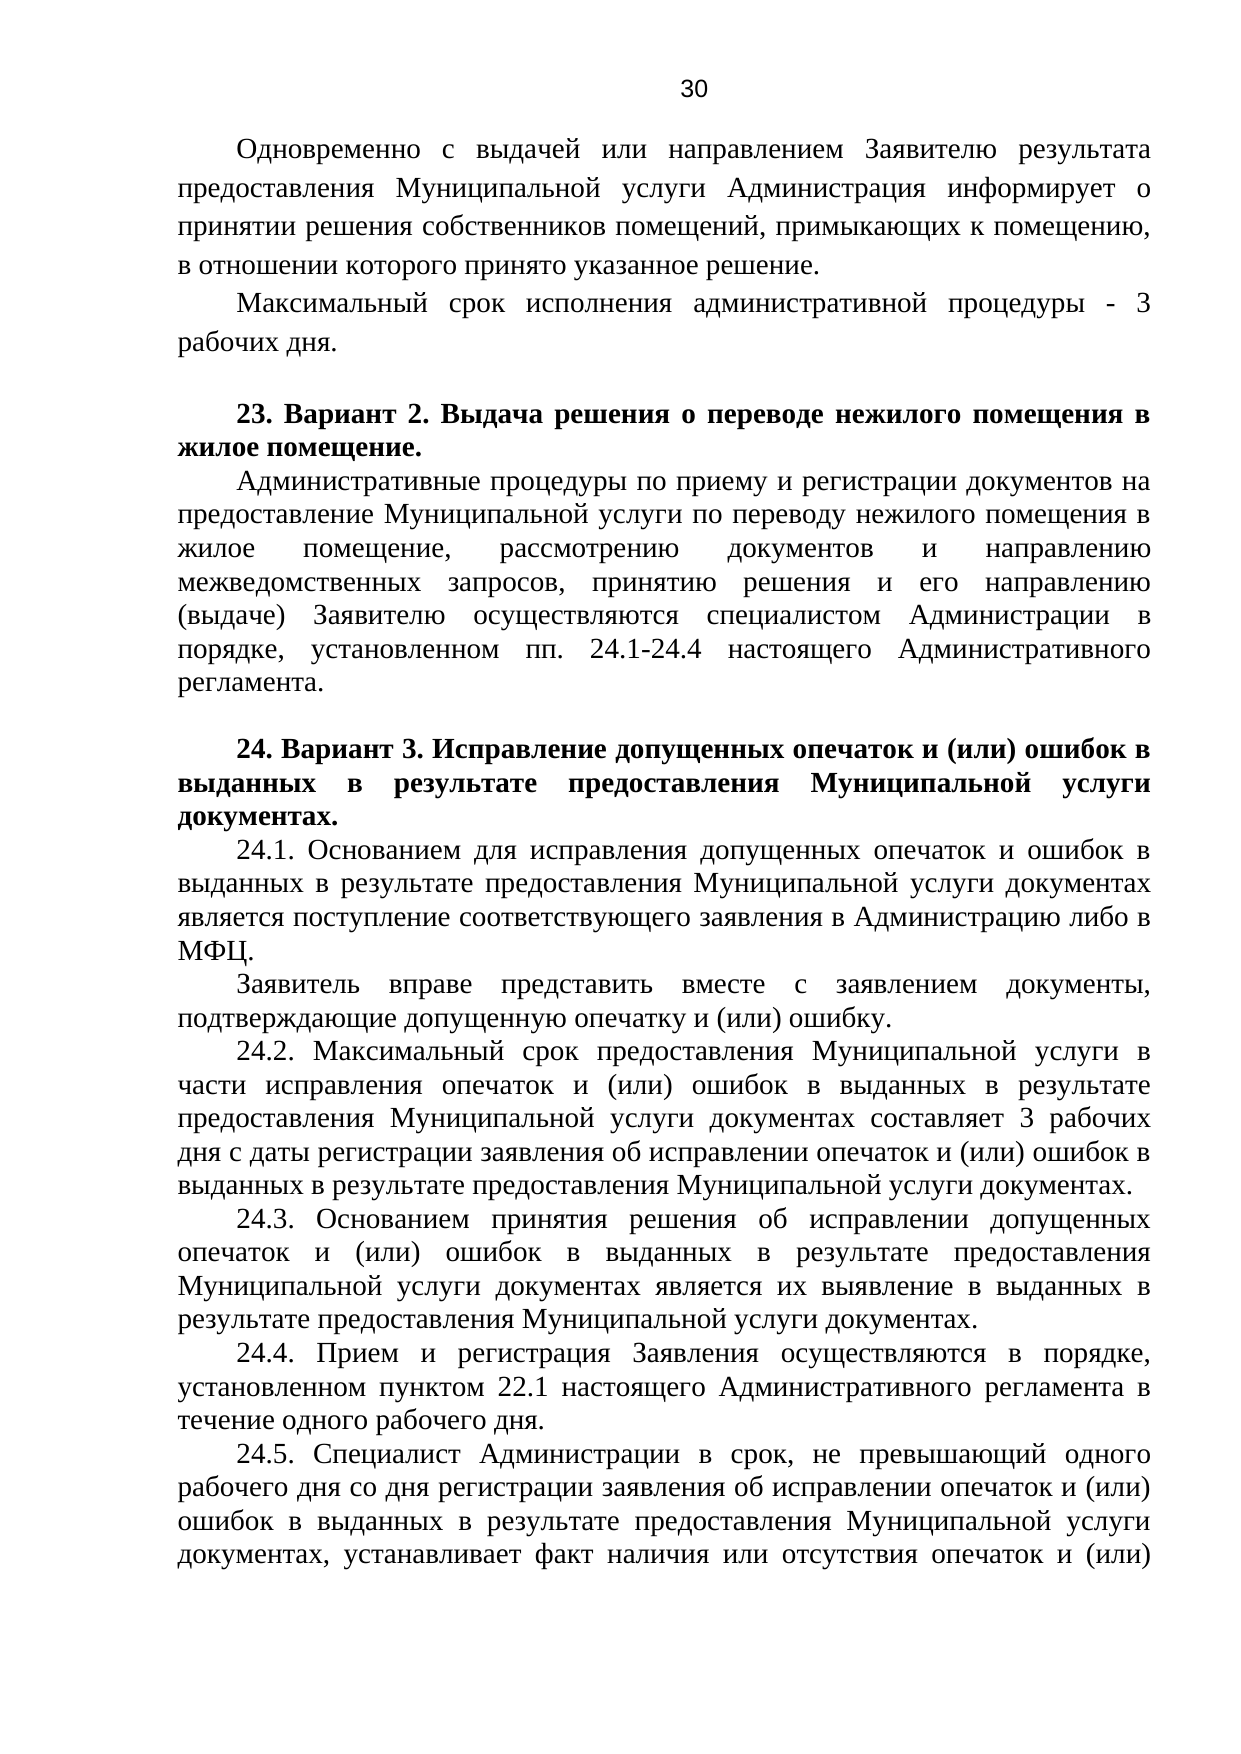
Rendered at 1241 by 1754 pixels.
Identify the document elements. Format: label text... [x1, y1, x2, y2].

text Административные процедуры по приему и регистрации документов на предоставление Муниципальной услуги по переводу нежилого помещения в жилое помещение, рассмотрению документов и направлению межведомственных запросов, принятию решения и его направлению (выдаче) Заявителю осуществляются специалистом Администрации в порядке, установленном пп. 24.1-24.4 настоящего Административного регламента. [177, 463, 1152, 698]
text Заявитель вправе представить вместе с заявлением документы, подтверждающие допущенную опечатку и (или) ошибку. [177, 966, 1152, 1033]
list Одновременно с выдачей или направлением Заявителю результата предоставления Муниципальной услуги Администрация информирует о принятии решения собственников помещений, примыкающих к помещению, в отношении которого принято указанное решение. [177, 131, 1152, 280]
text 24.3. Основанием принятия решения об исправлении допущенных опечаток и (или) ошибок в выданных в результате предоставления Муниципальной услуги документах является их выявление в выданных в результате предоставления Муниципальной услуги документах. [177, 1201, 1152, 1335]
text 24.1. Основанием для исправления допущенных опечаток и ошибок в выданных в результате предоставления Муниципальной услуги документах является поступление соответствующего заявления в Администрацию либо в МФЦ. [177, 832, 1152, 966]
list 23. Вариант 2. Выдача решения о переводе нежилого помещения в жилое помещение. [177, 396, 1152, 463]
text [177, 1436, 1152, 1570]
text 24.4. Прием и регистрация Заявления осуществляются в порядке, установленном пунктом 22.1 настоящего Административного регламента в течение одного рабочего дня. [177, 1335, 1152, 1436]
list Максимальный срок исполнения административной процедуры - 3 рабочих дня. [177, 285, 1152, 357]
text 24.2. Максимальный срок предоставления Муниципальной услуги в части исправления опечаток и (или) ошибок в выданных в результате предоставления Муниципальной услуги документах составляет 3 рабочих дня с даты регистрации заявления об исправлении опечаток и (или) ошибок в выданных в результате предоставления Муниципальной услуги документах. [177, 1033, 1152, 1201]
text 24. Вариант 3. Исправление допущенных опечаток и (или) ошибок в выданных в результате предоставления Муниципальной услуги документах. [177, 731, 1152, 832]
